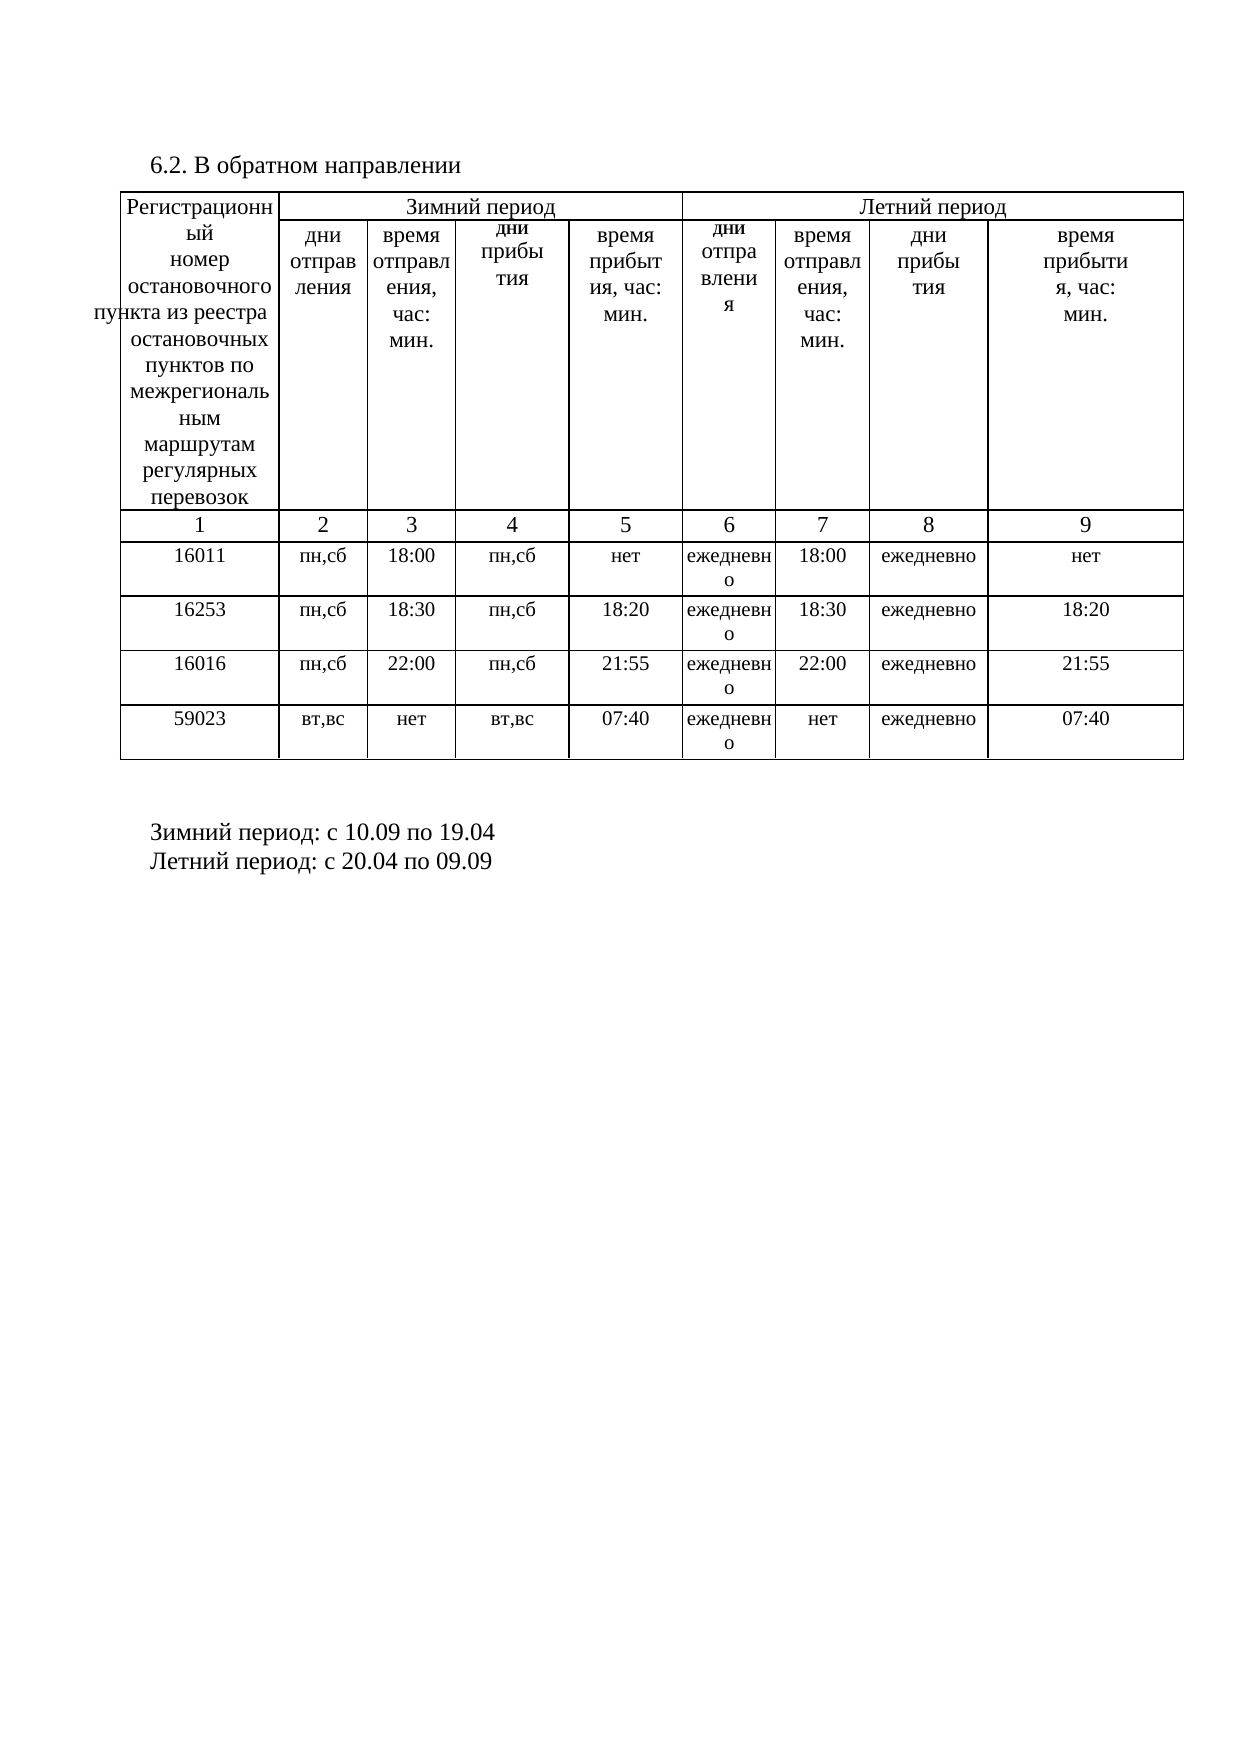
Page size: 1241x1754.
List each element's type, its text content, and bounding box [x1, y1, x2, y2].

table_cell 2 [280, 511, 367, 541]
table_cell 5 [570, 511, 682, 541]
table_cell 18:00 [368, 543, 455, 595]
text 6.2. В обратном направлении [150, 150, 1090, 179]
table_cell 22:00 [368, 651, 455, 704]
table_cell дни прибы тия [870, 221, 987, 509]
table_cell пн,сб [280, 543, 367, 595]
table_cell 1 [121, 511, 278, 541]
table_cell 7 [776, 511, 869, 541]
table_cell 18:30 [368, 597, 455, 650]
table_cell вт,вс [280, 706, 367, 758]
table_cell пн,сб [456, 597, 568, 650]
table_cell время прибыти я, час: мин. [989, 221, 1183, 509]
table_cell 18:20 [989, 597, 1183, 650]
table_cell ежедневно [683, 706, 775, 758]
table_cell ежедневно [683, 651, 775, 704]
table_header Регистрационный номер остановочного пункта из реестра остановочных пунктов по межрегиональным маршрутам регулярных перевозок [121, 193, 278, 509]
table_cell 6 [683, 511, 775, 541]
table_cell 07:40 [570, 706, 682, 758]
table_cell нет [776, 706, 869, 758]
text Летний период: с 20.04 по 09.09 [150, 846, 1090, 875]
table_cell 9 [989, 511, 1183, 541]
table_cell пн,сб [280, 597, 367, 650]
table_cell ежедневно [683, 597, 775, 650]
table_header Летний период [683, 193, 1183, 219]
table_cell 3 [368, 511, 455, 541]
table_cell вт,вс [456, 706, 568, 758]
table_cell пн,сб [280, 651, 367, 704]
table_cell ежедневно [870, 597, 987, 650]
table_header Зимний период [280, 193, 682, 219]
table_cell нет [368, 706, 455, 758]
table_cell 16011 [121, 543, 278, 595]
table_cell 21:55 [570, 651, 682, 704]
table_cell 22:00 [776, 651, 869, 704]
table_cell 18:20 [570, 597, 682, 650]
table_cell ежедневно [870, 543, 987, 595]
table_cell ежедневно [870, 706, 987, 758]
table_cell время отправл ения, час: мин. [368, 221, 455, 509]
table_cell 59023 [121, 706, 278, 758]
table_cell 4 [456, 511, 568, 541]
table_cell нет [989, 543, 1183, 595]
table_cell ДНИ прибы тия [456, 221, 568, 509]
table_cell 8 [870, 511, 987, 541]
table_cell время прибыт ия, час: мин. [570, 221, 682, 509]
table_cell 16253 [121, 597, 278, 650]
table_cell 16016 [121, 651, 278, 704]
table_cell дни отправ ления [280, 221, 367, 509]
table_cell ежедневно [683, 543, 775, 595]
table_cell 07:40 [989, 706, 1183, 758]
table_cell время отправл ения, час: мин. [776, 221, 869, 509]
table_cell 18:30 [776, 597, 869, 650]
table_cell ДНИ отпра влени я [683, 221, 775, 509]
table_cell пн,сб [456, 543, 568, 595]
table_cell 21:55 [989, 651, 1183, 704]
table_cell нет [570, 543, 682, 595]
table_cell ежедневно [870, 651, 987, 704]
table_cell пн,сб [456, 651, 568, 704]
text Зимний период: с 10.09 по 19.04 [150, 817, 1090, 846]
table_cell 18:00 [776, 543, 869, 595]
